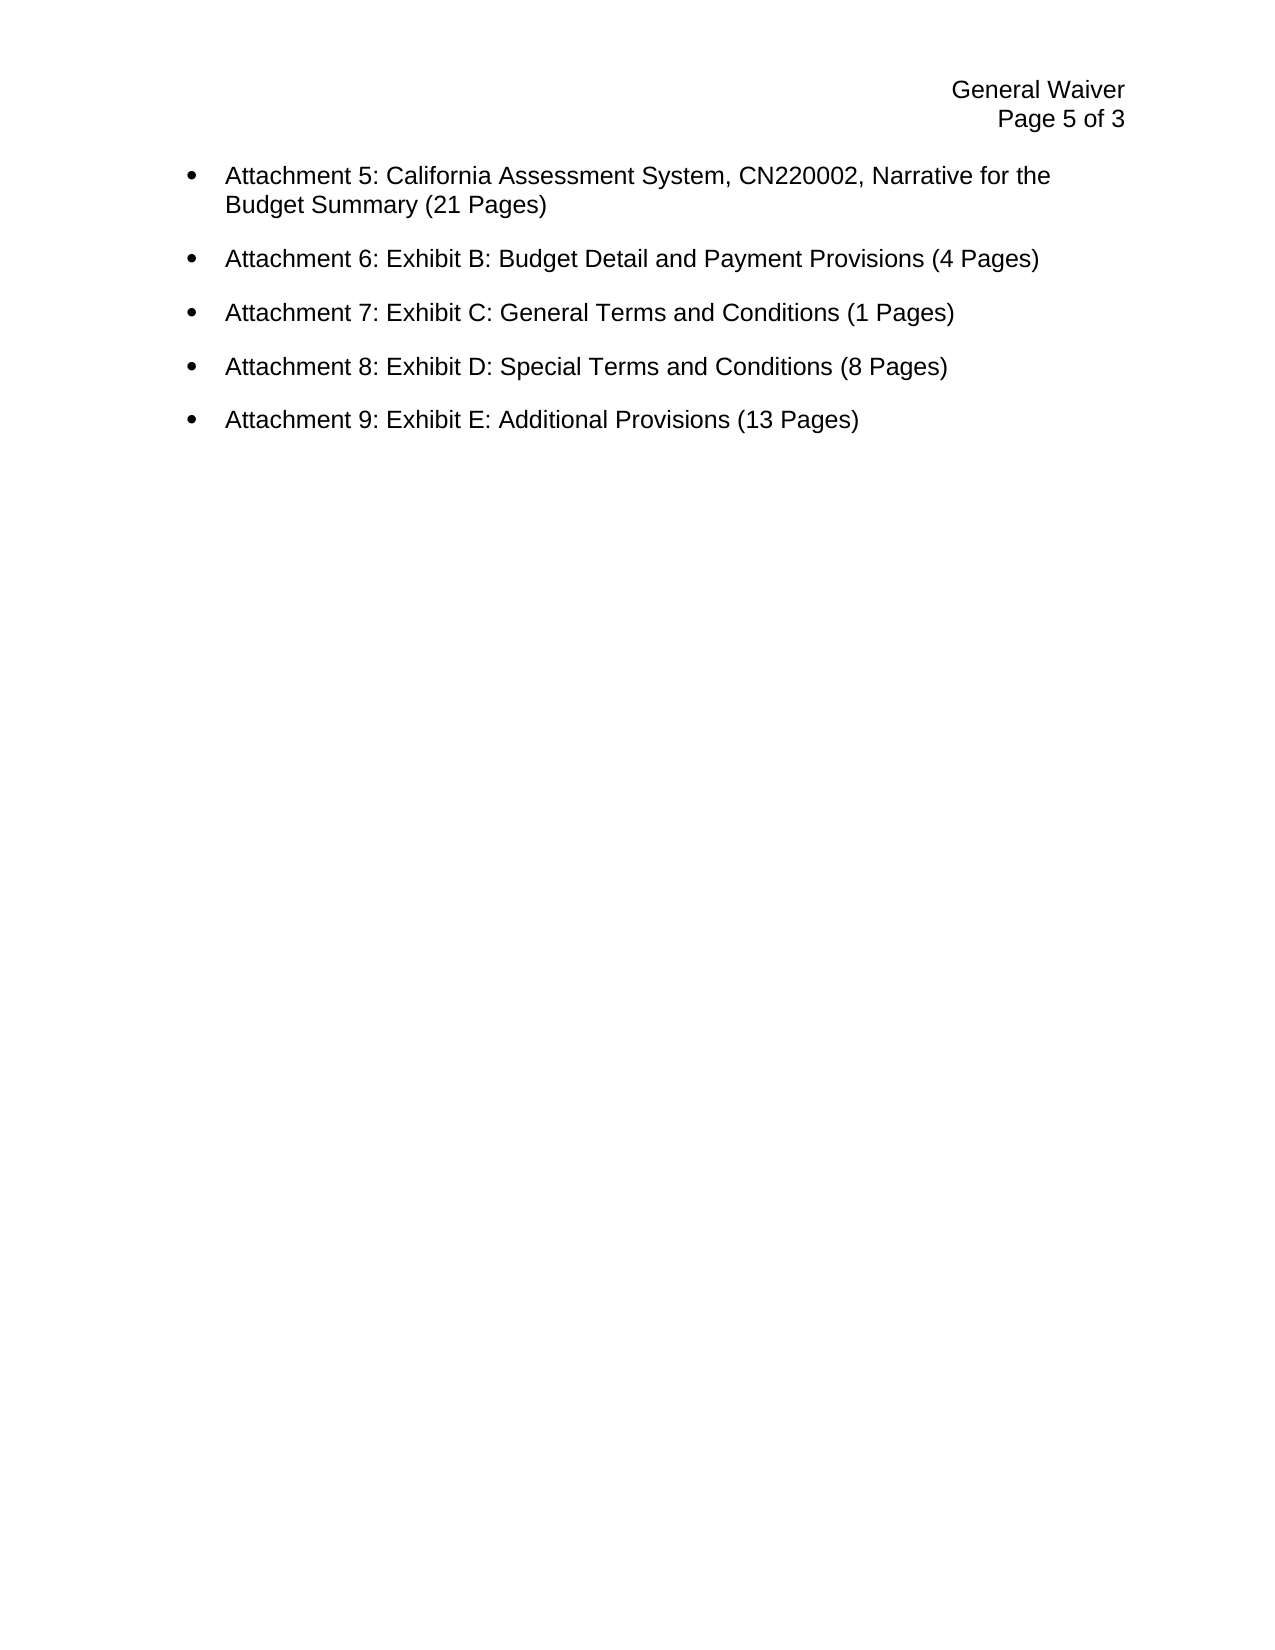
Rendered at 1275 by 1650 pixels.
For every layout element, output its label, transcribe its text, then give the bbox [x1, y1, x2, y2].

list Attachment 7: Exhibit C: General Terms and Conditions (1 Pages) [187, 298, 1125, 327]
list Attachment 9: Exhibit E: Additional Provisions (13 Pages) [187, 405, 1125, 434]
list Attachment 6: Exhibit B: Budget Detail and Payment Provisions (4 Pages) [187, 244, 1125, 273]
list Attachment 8: Exhibit D: Special Terms and Conditions (8 Pages) [187, 352, 1125, 380]
list Attachment 5: California Assessment System, CN220002, Narrative for the Budget Summary (21 Pages) [187, 161, 1125, 219]
